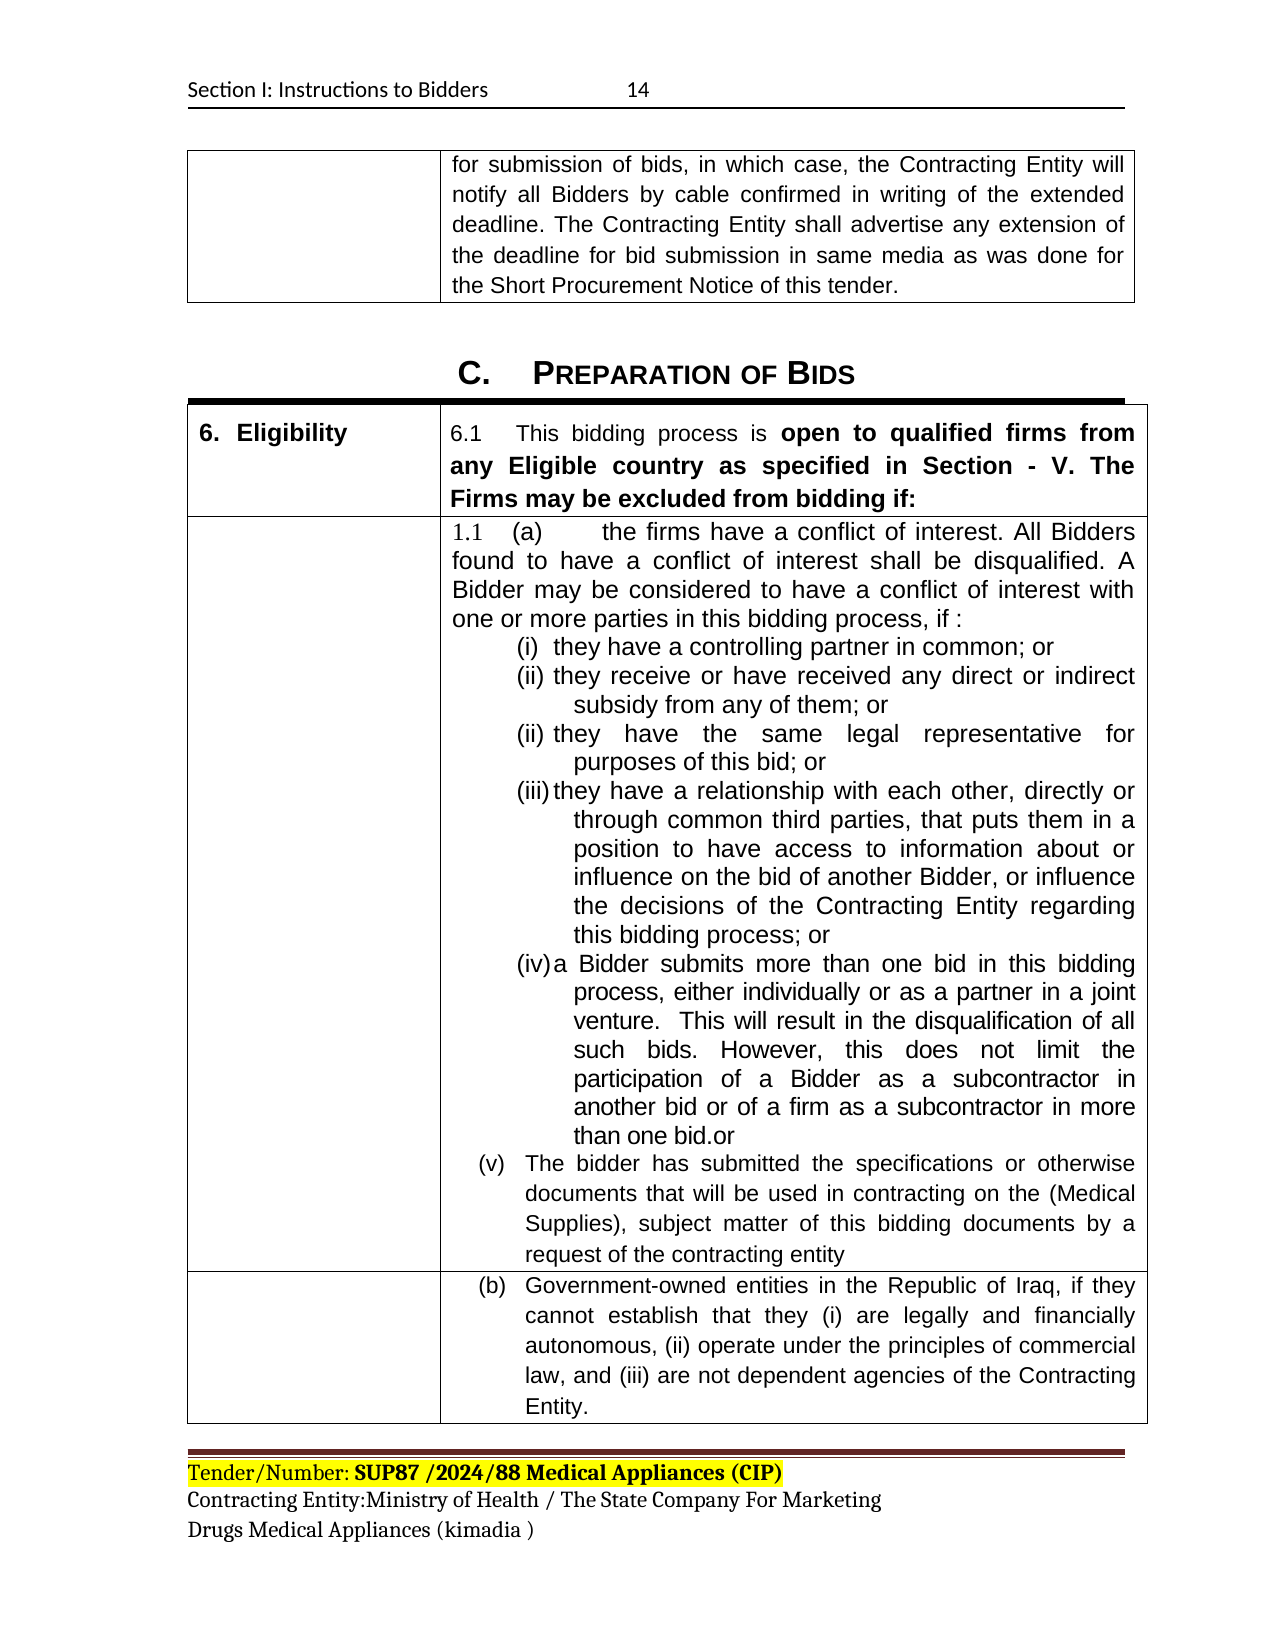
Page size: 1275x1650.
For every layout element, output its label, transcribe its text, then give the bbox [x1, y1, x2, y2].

table_cell (a) the firms have a conflict of interest. All Bidders found to have a conflict of interest shall be disqualified. A Bidder may be considered to have a conflict of interest with one or more parties in this bidding process, if : (i) they have a controlling partner in common; or (ii) they receive or have received any direct or indirect subsidy from any of them; or (ii) they have the same legal representative for purposes of this bid; or (iii) they have a relationship with each other, directly or through common third parties, that puts them in a position to have access to information about or influence on the bid of another Bidder, or influence the decisions of the Contracting Entity regarding this bidding process; or (iv) a Bidder submits more than one bid in this bidding process, either individually or as a partner in a joint venture. This will result in the disqualification of all such bids. However, this does not limit the participation of a Bidder as a subcontractor in another bid or of a firm as a subcontractor in more than one bid.or (v) The bidder has submitted the specifications or otherwise documents that will be used in contracting on the (Medical Supplies), subject matter of this bidding documents by a request of the contracting entity [441, 517, 1147, 1271]
table_header 6. Eligibility [188, 405, 440, 516]
table_cell [188, 1272, 440, 1423]
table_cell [441, 151, 1134, 302]
table_header 6.1 This bidding process is open to qualified firms from any Eligible country as specified in Section - V. The Firms may be excluded from bidding if: [441, 405, 1147, 516]
table_cell (b) Government-owned entities in the Republic of Iraq, if they cannot establish that they (i) are legally and financially autonomous, (ii) operate under the principles of commercial law, and (iii) are not dependent agencies of the Contracting Entity. [441, 1272, 1147, 1423]
table_cell [188, 151, 440, 302]
text C. Preparation of Bids [187, 353, 1125, 404]
table_cell [188, 517, 440, 1271]
